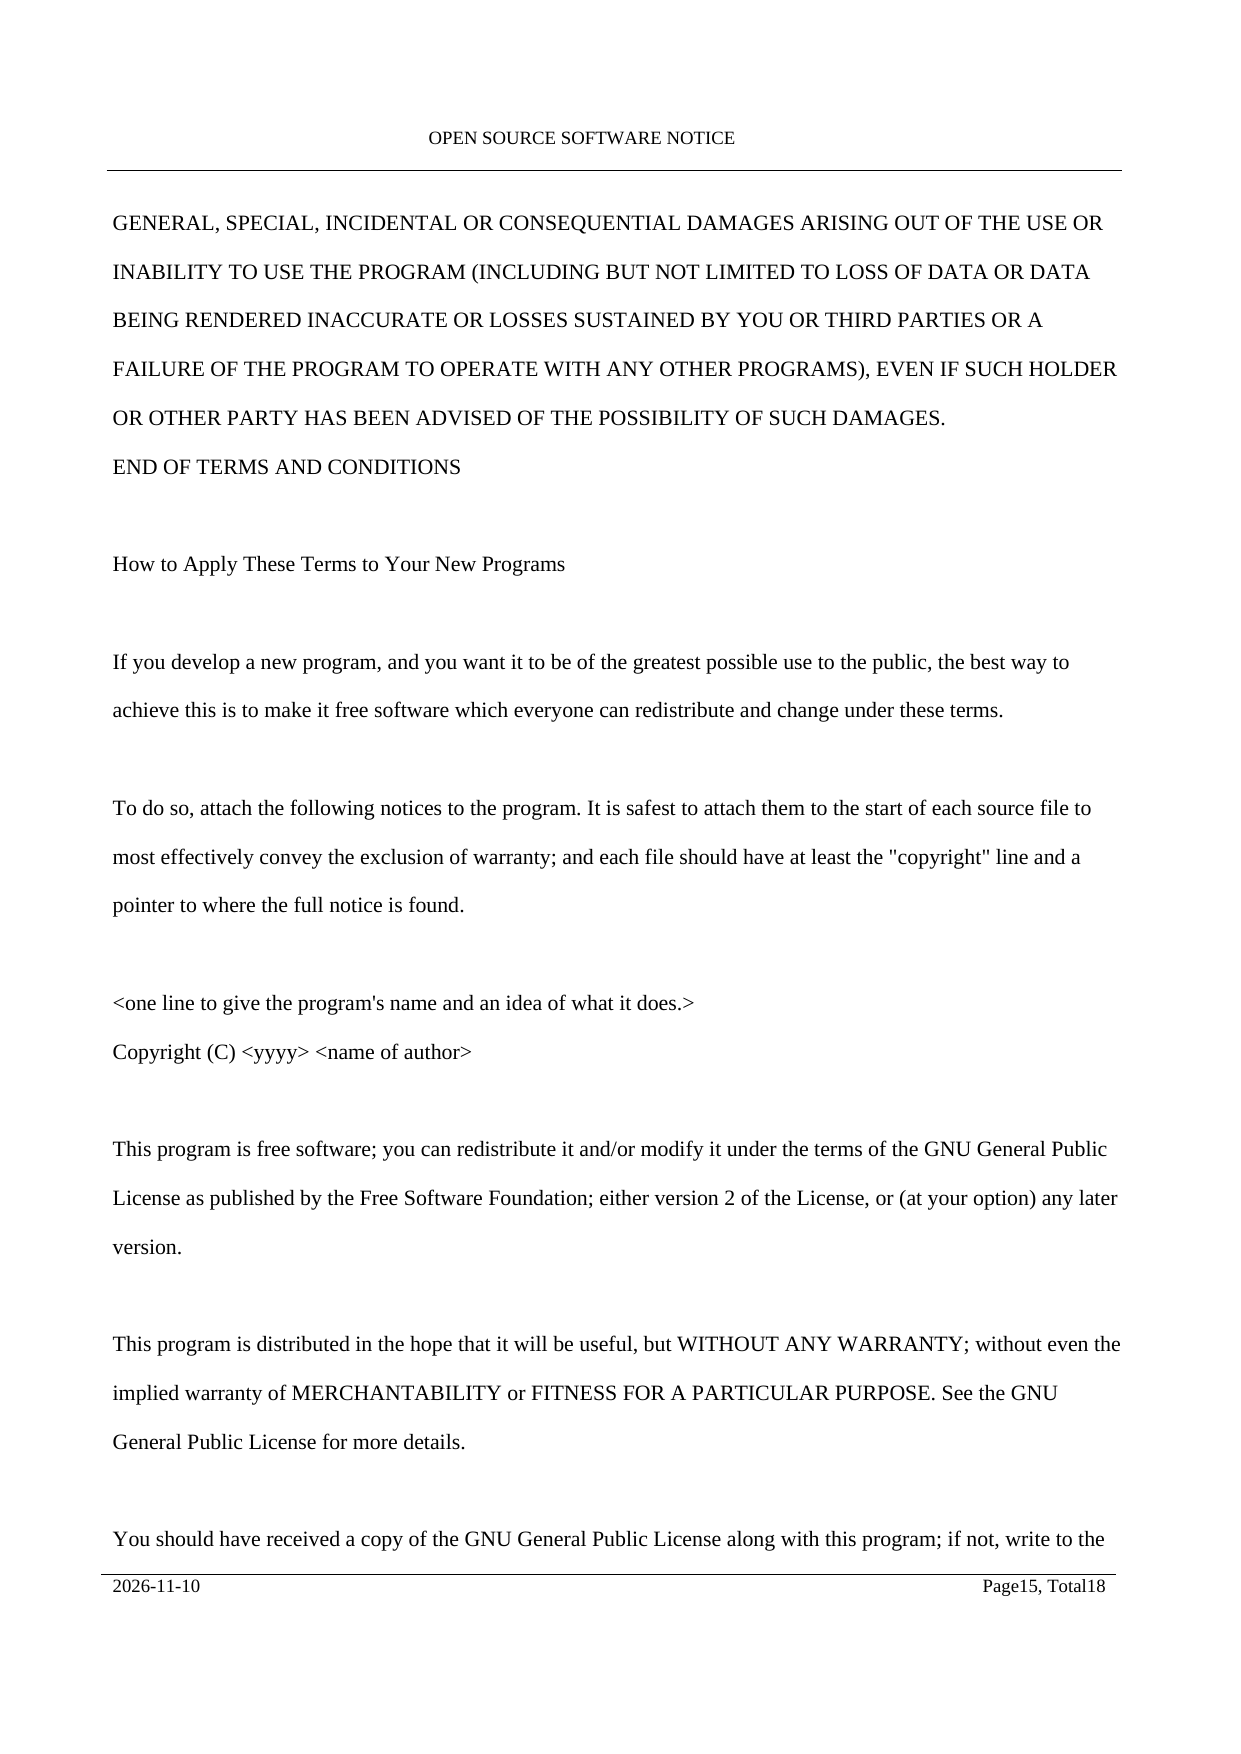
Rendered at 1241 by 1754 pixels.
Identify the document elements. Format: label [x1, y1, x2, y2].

text [112, 206, 1128, 1555]
